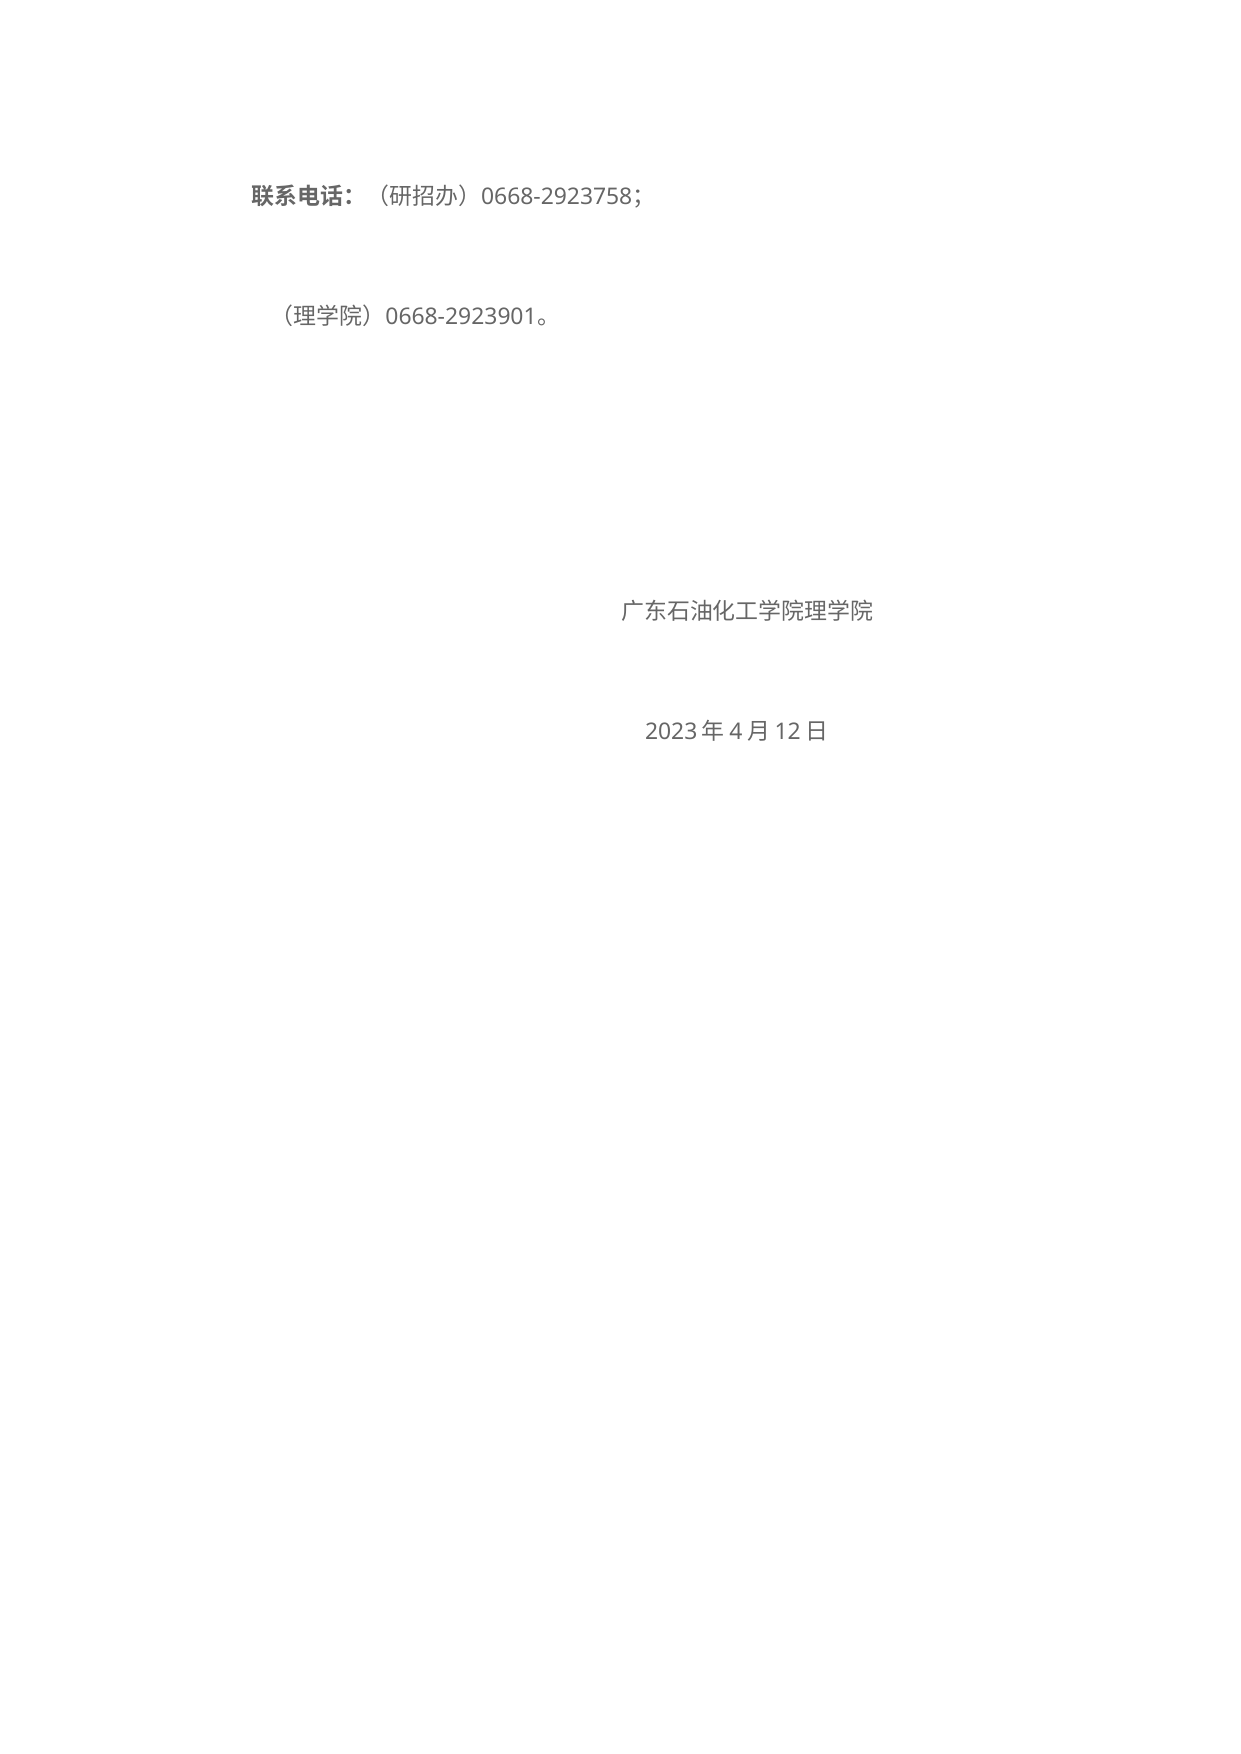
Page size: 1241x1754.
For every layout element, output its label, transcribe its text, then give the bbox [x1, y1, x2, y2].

text （理学院）0668-2923901。 [187, 282, 1053, 347]
text 联系电话：（研招办）0668-2923758； [187, 162, 1053, 227]
text 2023年4月12日 [187, 697, 1053, 762]
text 广东石油化工学院理学院 [187, 577, 1053, 642]
